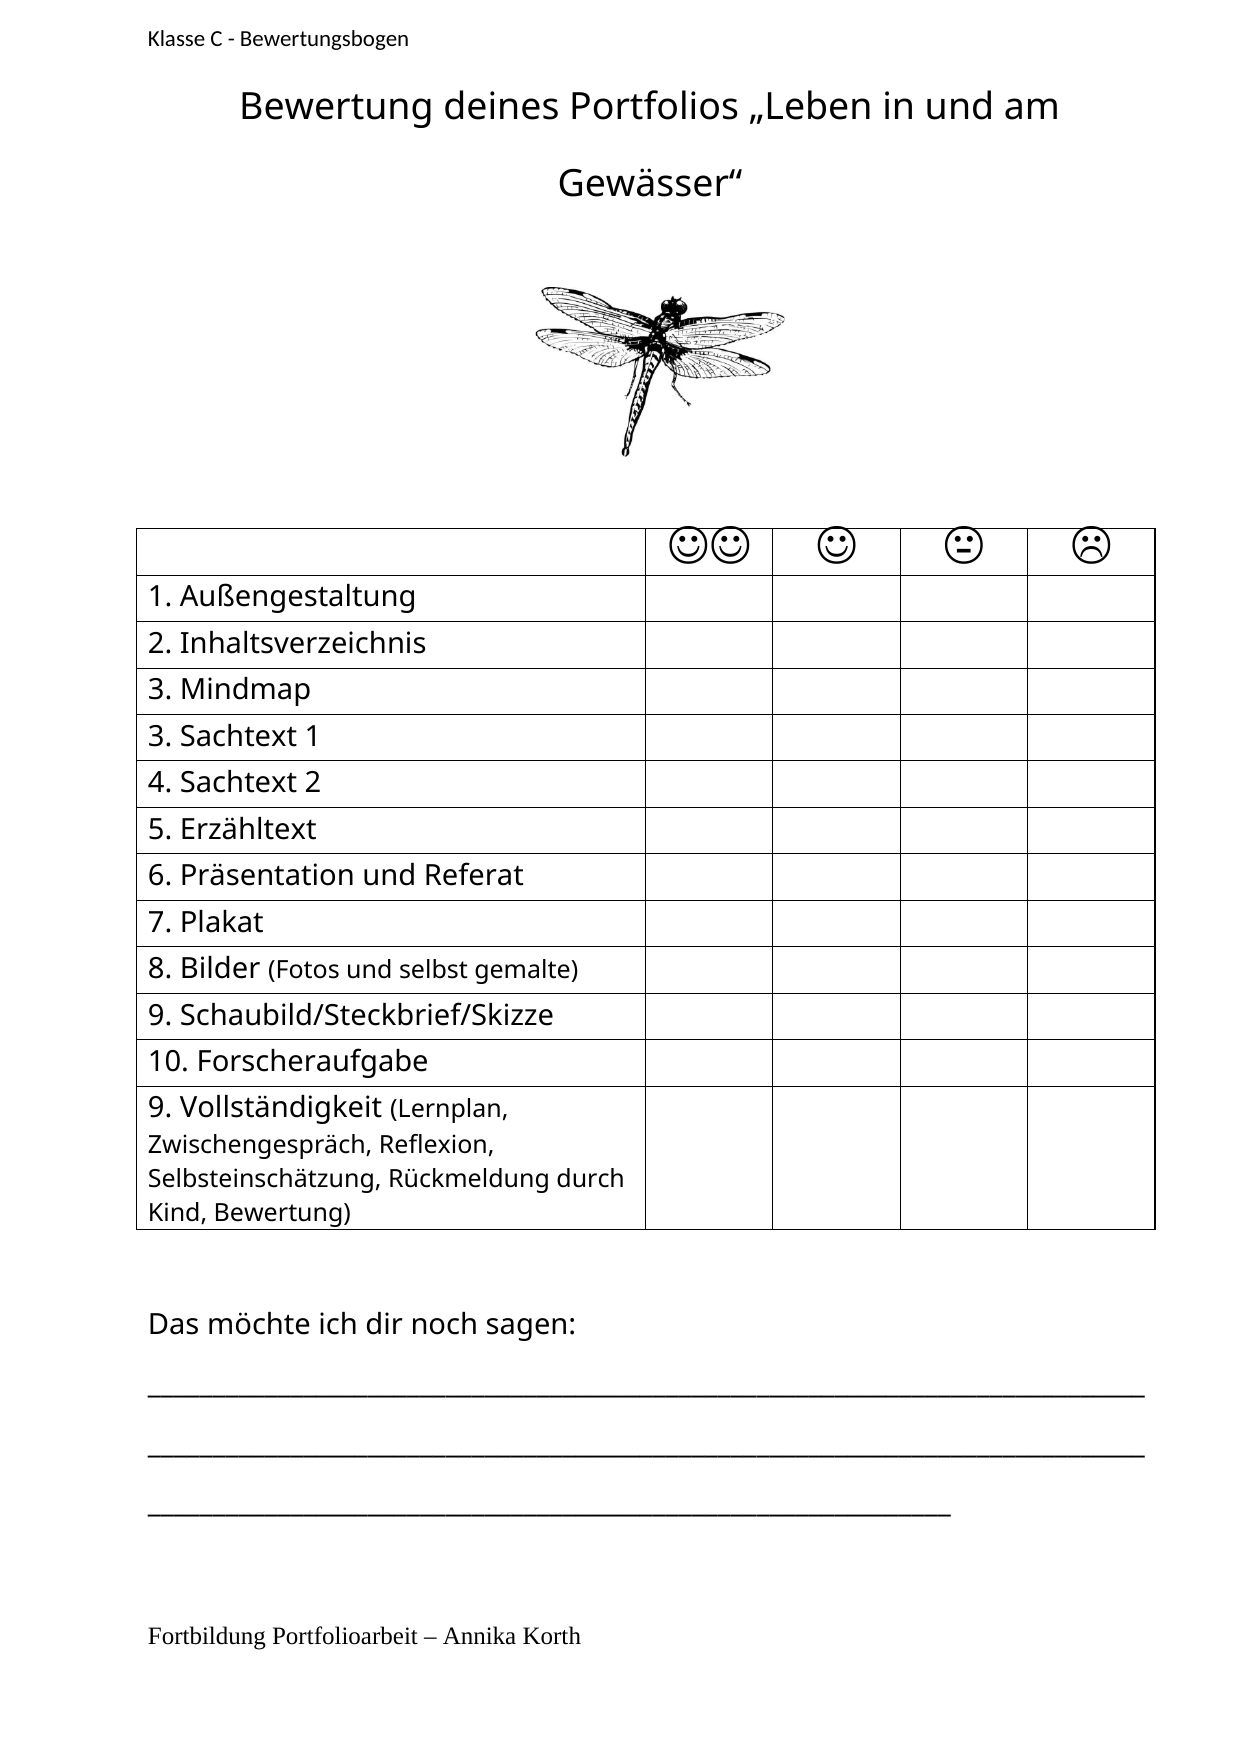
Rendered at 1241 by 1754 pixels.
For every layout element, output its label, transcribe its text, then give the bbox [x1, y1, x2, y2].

table_cell [773, 994, 900, 1039]
table_cell [773, 715, 900, 760]
table_cell [901, 761, 1027, 807]
table_cell 9. Schaubild/Steckbrief/Skizze [137, 994, 645, 1039]
table_cell [646, 854, 772, 900]
text Bewertung deines Portfolios „Leben in und am Gewässer“ [148, 80, 1152, 207]
table_cell [646, 994, 772, 1039]
table_cell [773, 808, 900, 853]
table_cell [773, 576, 900, 621]
table_cell [1028, 1040, 1154, 1086]
table_cell [773, 622, 900, 667]
table_cell [646, 669, 772, 714]
table_cell [773, 947, 900, 993]
table_cell [901, 576, 1027, 621]
table_cell 9. Vollständigkeit (Lernplan, Zwischengespräch, Reflexion, Selbsteinschätzung, Rückmeldung durch Kind, Bewertung) [137, 1087, 645, 1228]
table_cell 3. Mindmap [137, 669, 645, 714]
table_cell [773, 669, 900, 714]
table_cell [1028, 901, 1154, 946]
table_cell [646, 901, 772, 946]
table_cell 5. Erzähltext [137, 808, 645, 853]
table_cell [1028, 808, 1154, 853]
table_cell 10. Forscheraufgabe [137, 1040, 645, 1086]
table_cell [901, 947, 1027, 993]
table_cell [901, 808, 1027, 853]
table_cell 1. Außengestaltung [137, 576, 645, 621]
table_header [1028, 529, 1154, 574]
table_cell [646, 1087, 772, 1228]
table_cell [901, 669, 1027, 714]
table_cell [1028, 1087, 1154, 1228]
table_cell [646, 761, 772, 807]
table_header [137, 529, 645, 574]
table_cell [901, 854, 1027, 900]
table_cell [901, 715, 1027, 760]
table_cell [646, 947, 772, 993]
table_cell 8. Bilder (Fotos und selbst gemalte) [137, 947, 645, 993]
table_cell 2. Inhaltsverzeichnis [137, 622, 645, 667]
table_cell [1028, 854, 1154, 900]
table_cell [1028, 669, 1154, 714]
table_cell 4. Sachtext 2 [137, 761, 645, 807]
table_cell [1028, 715, 1154, 760]
table_cell 6. Präsentation und Referat [137, 854, 645, 900]
table_cell [773, 761, 900, 807]
table_cell [901, 1087, 1027, 1228]
table_cell [773, 1040, 900, 1086]
table_cell [773, 1087, 900, 1228]
table_cell [901, 622, 1027, 667]
table_cell [1028, 947, 1154, 993]
table_cell 7. Plakat [137, 901, 645, 946]
table_cell [1028, 994, 1154, 1039]
table_cell [646, 576, 772, 621]
table_cell [646, 808, 772, 853]
picture [535, 287, 785, 457]
table_cell [646, 1040, 772, 1086]
table_cell [901, 1040, 1027, 1086]
table_cell [1028, 576, 1154, 621]
table_cell [901, 901, 1027, 946]
table_cell [773, 854, 900, 900]
table_cell [1028, 761, 1154, 807]
table_cell [646, 715, 772, 760]
table_cell 3. Sachtext 1 [137, 715, 645, 760]
table_cell [1028, 622, 1154, 667]
table_header [646, 529, 772, 574]
table_cell [901, 994, 1027, 1039]
text Das möchte ich dir noch sagen: [148, 1303, 1152, 1343]
table_cell [646, 622, 772, 667]
table_cell [773, 901, 900, 946]
table_header [773, 529, 900, 574]
table_header [901, 529, 1027, 574]
text ________________________________________________________________________________________________________________________________________________________________________________________________________________________ [148, 1363, 1152, 1521]
